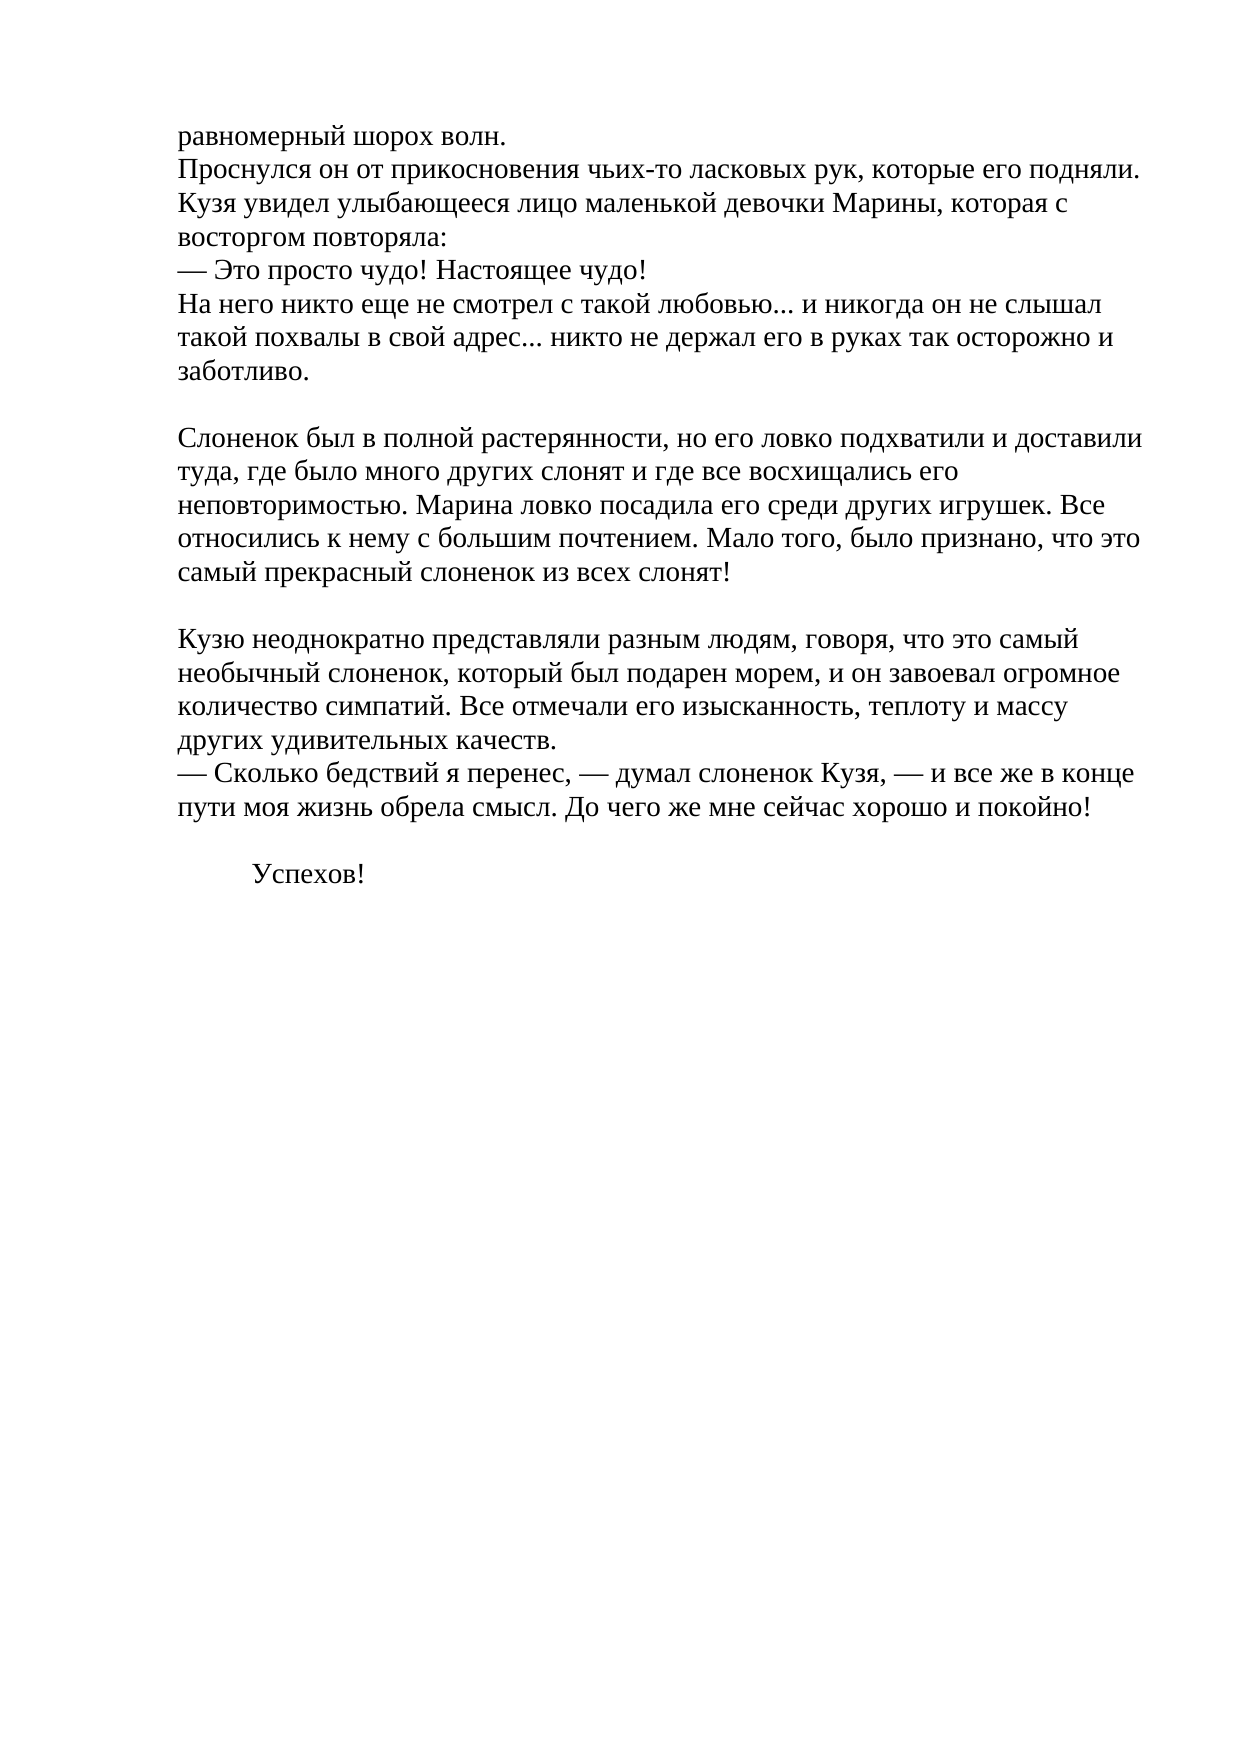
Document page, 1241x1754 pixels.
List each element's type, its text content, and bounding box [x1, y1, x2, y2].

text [177, 118, 1152, 822]
text Успехов! [177, 856, 1152, 889]
